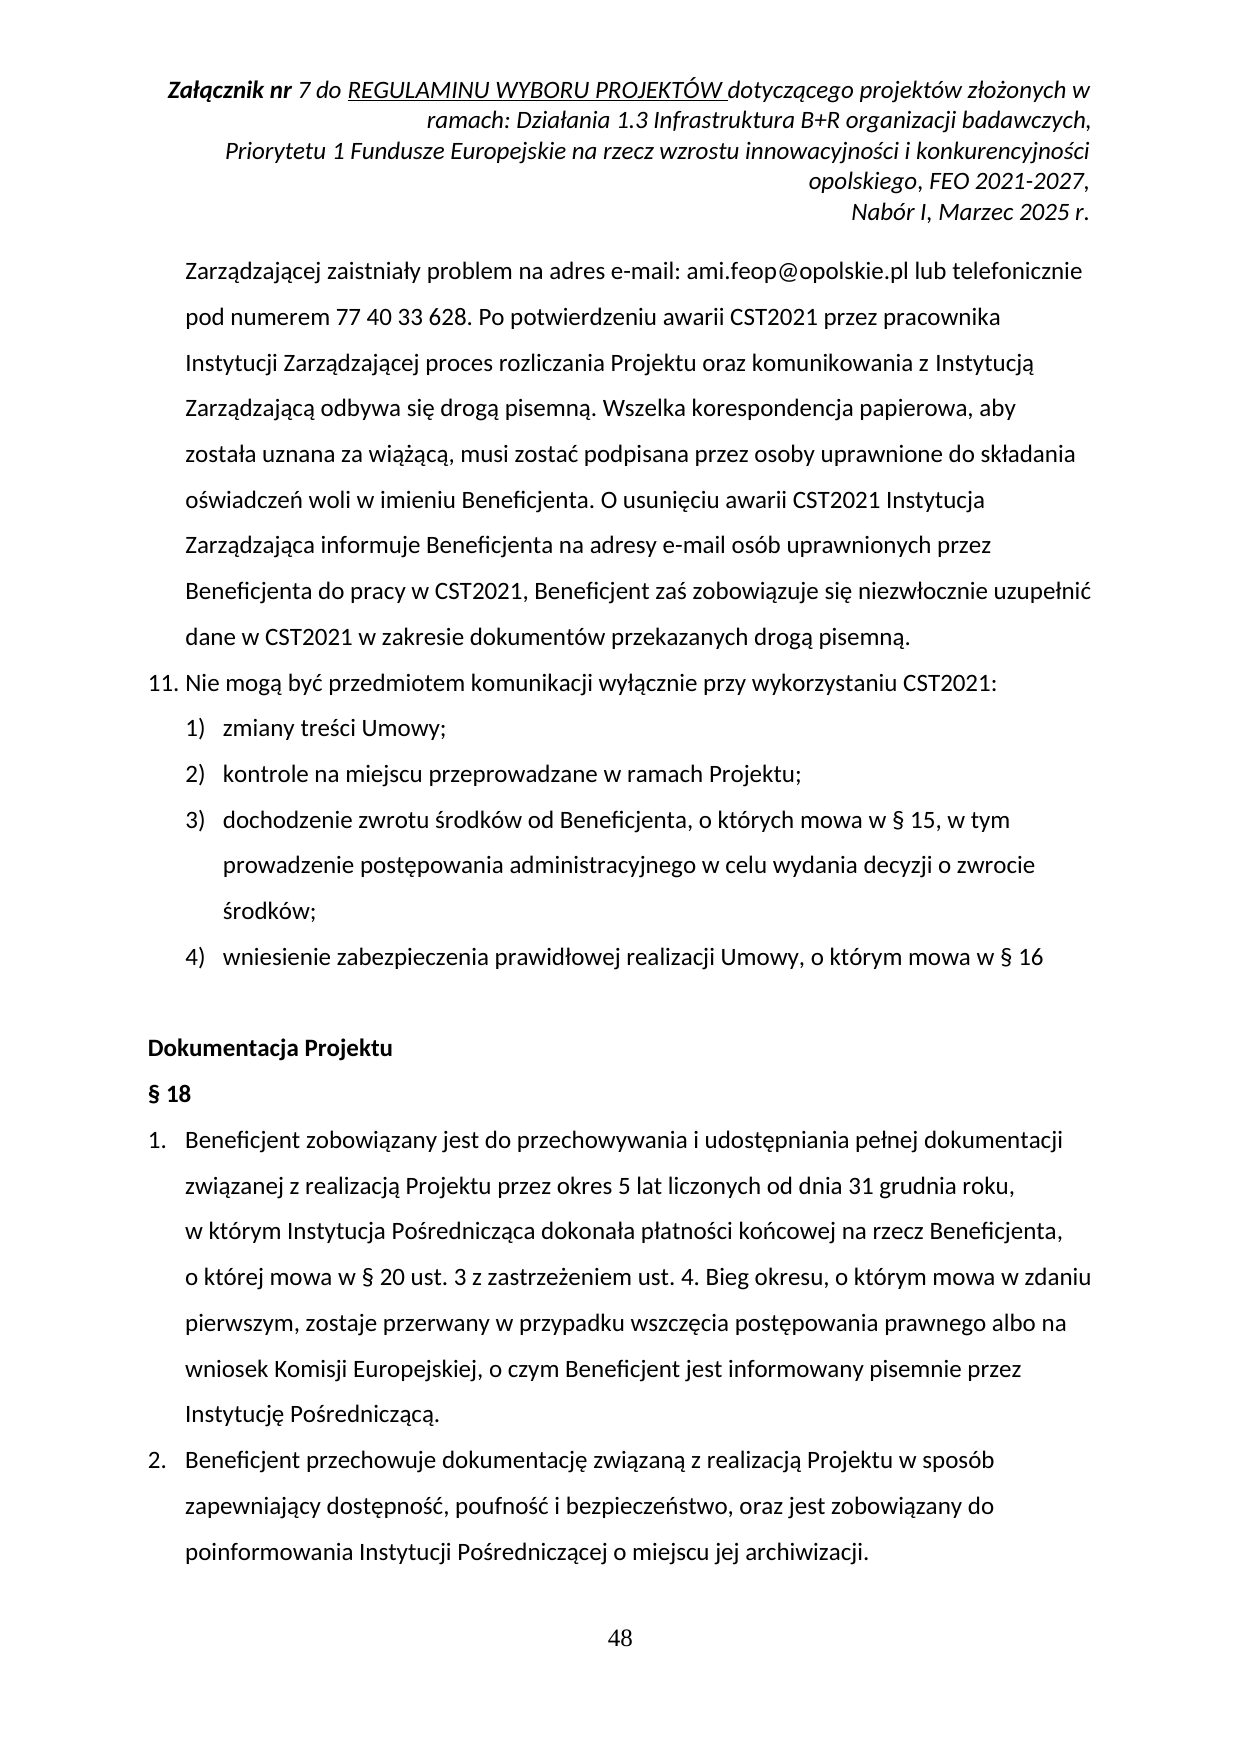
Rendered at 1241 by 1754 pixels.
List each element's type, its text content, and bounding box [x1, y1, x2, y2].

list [148, 255, 1092, 652]
list Beneficjent przechowuje dokumentację związaną z realizacją Projektu w sposób zapewniający dostępność, poufność i bezpieczeństwo, oraz jest zobowiązany do poinformowania Instytucji Pośredniczącej o miejscu jej archiwizacji. [148, 1444, 1092, 1566]
text Dokumentacja Projektu [148, 1033, 1092, 1063]
list dochodzenie zwrotu środków od Beneficjenta, o których mowa w § 15, w tym prowadzenie postępowania administracyjnego w celu wydania decyzji o zwrocie środków; [185, 804, 1092, 926]
list Beneficjent zobowiązany jest do przechowywania i udostępniania pełnej dokumentacji związanej z realizacją Projektu przez okres 5 lat liczonych od dnia 31 grudnia roku, w którym Instytucja Pośrednicząca dokonała płatności końcowej na rzecz Beneficjenta, o której mowa w § 20 ust. 3 z zastrzeżeniem ust. 4. Bieg okresu, o którym mowa w zdaniu pierwszym, zostaje przerwany w przypadku wszczęcia postępowania prawnego albo na wniosek Komisji Europejskiej, o czym Beneficjent jest informowany pisemnie przez Instytucję Pośredniczącą. [148, 1124, 1092, 1429]
list Nie mogą być przedmiotem komunikacji wyłącznie przy wykorzystaniu CST2021: [148, 667, 1092, 697]
list kontrole na miejscu przeprowadzane w ramach Projektu; [185, 758, 1092, 789]
list zmiany treści Umowy; [185, 712, 1092, 743]
text § 18 [148, 1078, 1092, 1109]
list wniesienie zabezpieczenia prawidłowej realizacji Umowy, o którym mowa w § 16 [185, 941, 1092, 972]
